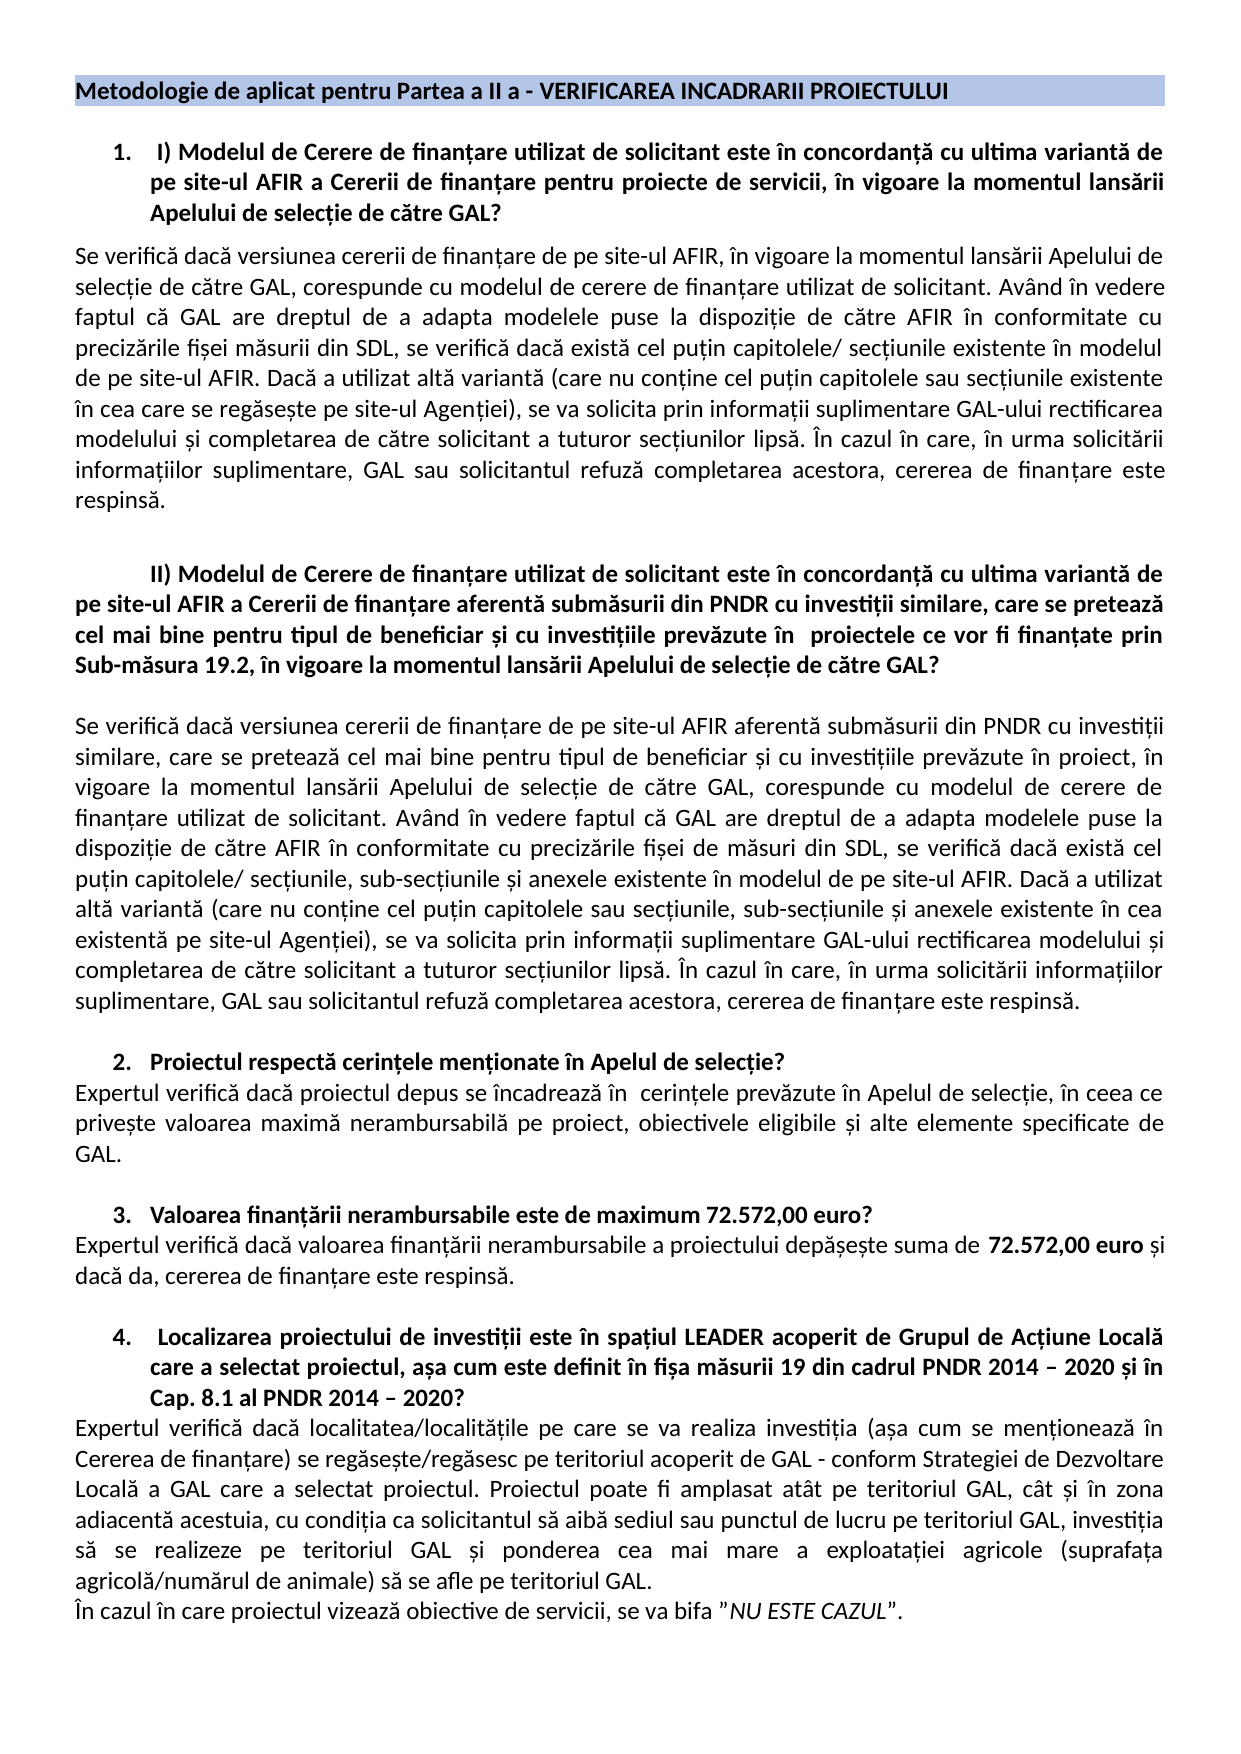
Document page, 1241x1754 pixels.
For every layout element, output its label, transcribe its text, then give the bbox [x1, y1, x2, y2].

text Metodologie de aplicat pentru Partea a II a - VERIFICAREA INCADRARII PROIECTULUI [75, 75, 1165, 106]
list Localizarea proiectului de investiții este în spațiul LEADER acoperit de Grupul de Acțiune Locală care a selectat proiectul, așa cum este definit în fișa măsurii 19 din cadrul PNDR 2014 – 2020 și în Cap. 8.1 al PNDR 2014 – 2020? [112, 1321, 1165, 1412]
text În cazul în care proiectul vizează obiective de servicii, se va bifa ”NU ESTE CAZUL”. [75, 1596, 1165, 1626]
text Expertul verifică dacă localitatea/localitățile pe care se va realiza investiția (așa cum se menționează în Cererea de finanțare) se regăsește/regăsesc pe teritoriul acoperit de GAL - conform Strategiei de Dezvoltare Locală a GAL care a selectat proiectul. Proiectul poate fi amplasat atât pe teritoriul GAL, cât și în zona adiacentă acestuia, cu condiția ca solicitantul să aibă sediul sau punctul de lucru pe teritoriul GAL, investiția să se realizeze pe teritoriul GAL și ponderea cea mai mare a exploatației agricole (suprafața agricolă/numărul de animale) să se afle pe teritoriul GAL. [75, 1412, 1165, 1596]
text Expertul verifică dacă valoarea finanțării nerambursabile a proiectului depășește suma de 72.572,00 euro și dacă da, cererea de finanțare este respinsă. [75, 1229, 1165, 1290]
text Expertul verifică dacă proiectul depus se încadrează în cerințele prevăzute în Apelul de selecție, în ceea ce privește valoarea maximă nerambursabilă pe proiect, obiectivele eligibile și alte elemente specificate de GAL. [75, 1077, 1165, 1168]
text Se verifică dacă versiunea cererii de finanţare de pe site-ul AFIR, în vigoare la momentul lansării Apelului de selecție de către GAL, corespunde cu modelul de cerere de finanţare utilizat de solicitant. Având în vedere faptul că GAL are dreptul de a adapta modelele puse la dispoziție de către AFIR în conformitate cu precizările fișei măsurii din SDL, se verifică dacă există cel puțin capitolele/ secțiunile existente în modelul de pe site-ul AFIR. Dacă a utilizat altă variantă (care nu conține cel puțin capitolele sau secțiunile existente în cea care se regăsește pe site-ul Agenţiei), se va solicita prin informații suplimentare GAL-ului rectificarea modelului și completarea de către solicitant a tuturor secțiunilor lipsă. În cazul în care, în urma solicitării informațiilor suplimentare, GAL sau solicitantul refuză completarea acestora, cererea de finanţare este respinsă. [75, 240, 1165, 515]
text II) Modelul de Cerere de finanțare utilizat de solicitant este în concordanță cu ultima variantă de pe site-ul AFIR a Cererii de finanţare aferentă submăsurii din PNDR cu investiții similare, care se pretează cel mai bine pentru tipul de beneficiar și cu investițiile prevăzute în proiectele ce vor fi finanțate prin Sub-măsura 19.2, în vigoare la momentul lansării Apelului de selecție de către GAL? [75, 558, 1165, 680]
list Valoarea finanțării nerambursabile este de maximum 72.572,00 euro? [112, 1199, 1165, 1229]
list Proiectul respectă cerințele menționate în Apelul de selecție? [112, 1046, 1165, 1077]
text Se verifică dacă versiunea cererii de finanţare de pe site-ul AFIR aferentă submăsurii din PNDR cu investiții similare, care se pretează cel mai bine pentru tipul de beneficiar și cu investițiile prevăzute în proiect, în vigoare la momentul lansării Apelului de selecție de către GAL, corespunde cu modelul de cerere de finanţare utilizat de solicitant. Având în vedere faptul că GAL are dreptul de a adapta modelele puse la dispoziție de către AFIR în conformitate cu precizările fișei de măsuri din SDL, se verifică dacă există cel puțin capitolele/ secțiunile, sub-secțiunile și anexele existente în modelul de pe site-ul AFIR. Dacă a utilizat altă variantă (care nu conține cel puțin capitolele sau secțiunile, sub-secțiunile și anexele existente în cea existentă pe site-ul Agenţiei), se va solicita prin informații suplimentare GAL-ului rectificarea modelului și completarea de către solicitant a tuturor secțiunilor lipsă. În cazul în care, în urma solicitării informațiilor suplimentare, GAL sau solicitantul refuză completarea acestora, cererea de finanţare este respinsă. [75, 710, 1165, 1016]
list I) Modelul de Cerere de finanțare utilizat de solicitant este în concordanță cu ultima variantă de pe site-ul AFIR a Cererii de finanţare pentru proiecte de servicii, în vigoare la momentul lansării Apelului de selecție de către GAL? [112, 136, 1165, 228]
